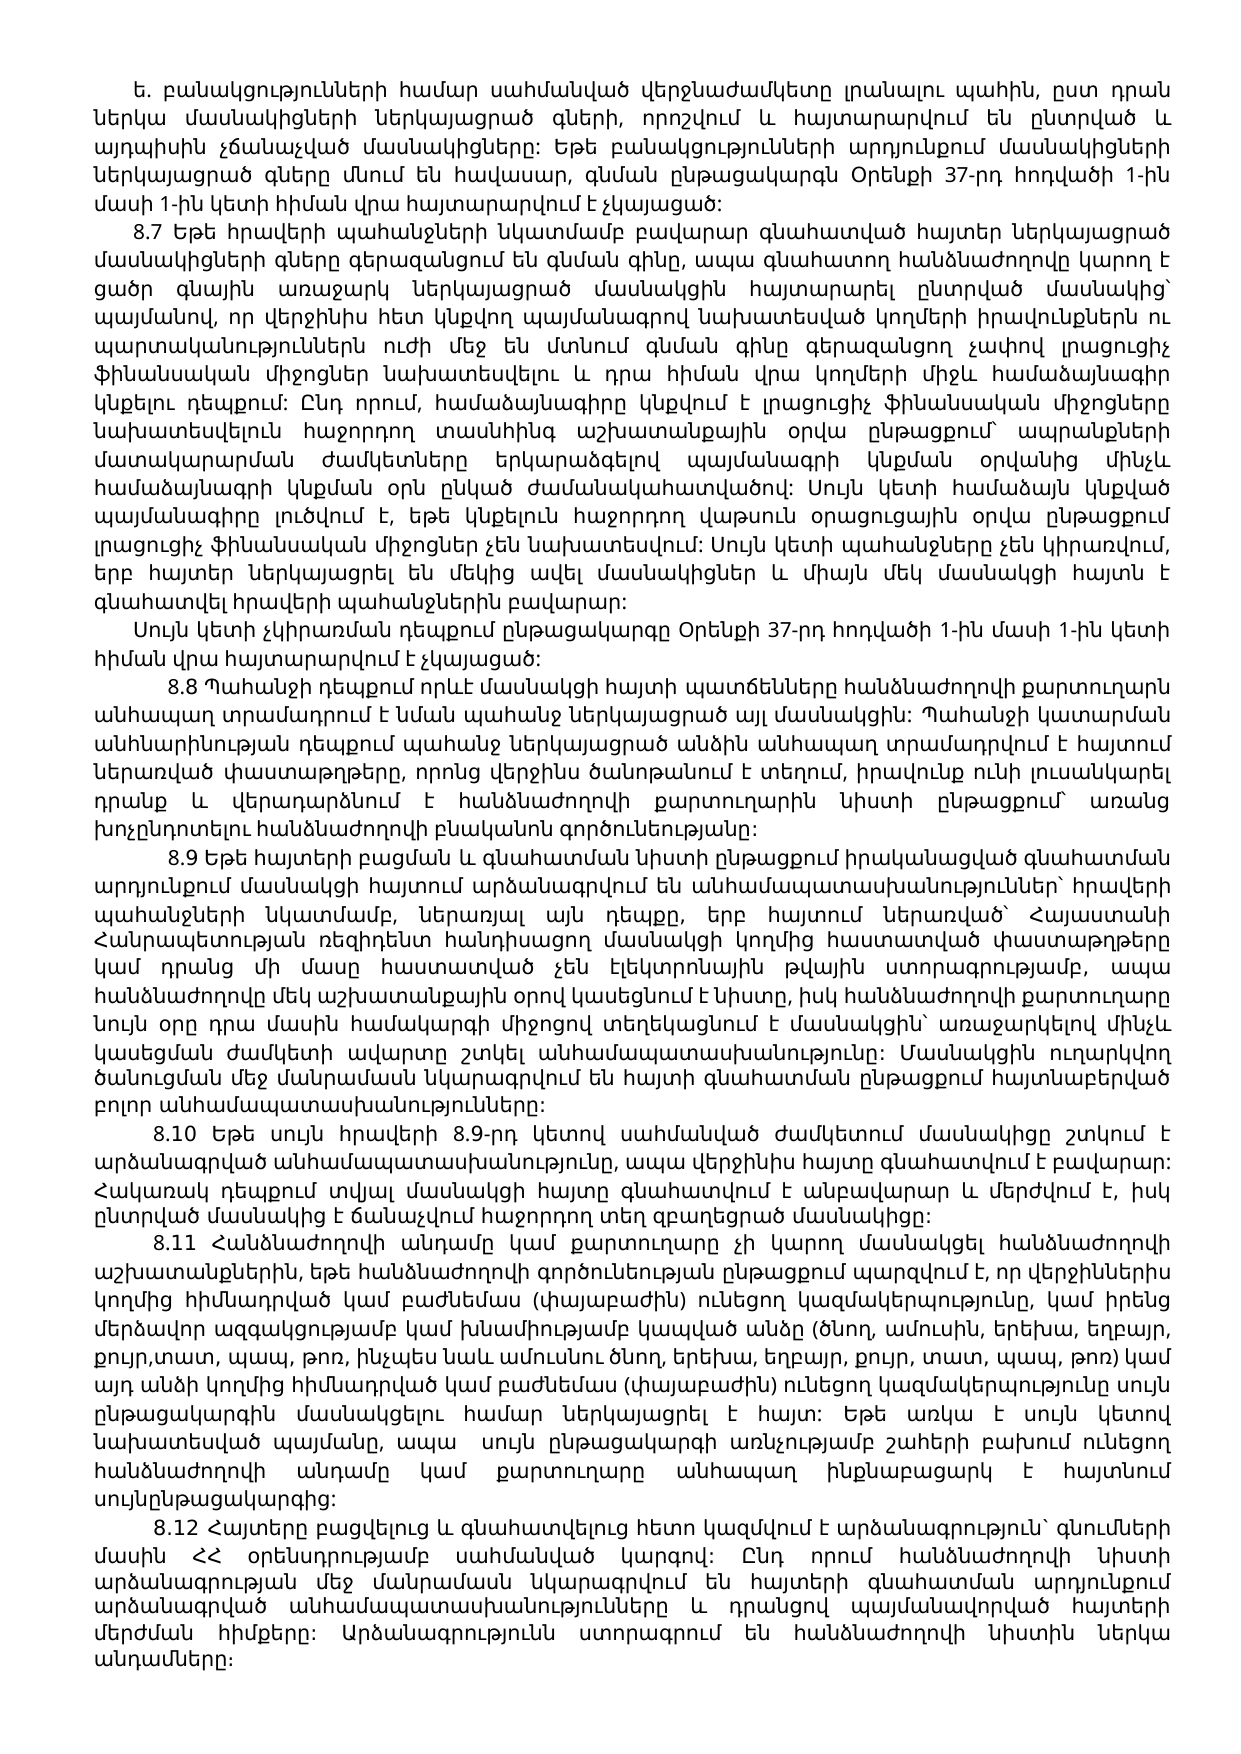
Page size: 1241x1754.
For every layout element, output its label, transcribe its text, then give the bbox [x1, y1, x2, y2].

text 8.7 Եթե հրավերի պահանջների նկատմամբ բավարար գնահատված հայտեր ներկայացրած մասնակիցների գները գերազանցում են գնման գինը, ապա գնահատող հանձնաժողովը կարող է ցածր գնային առաջարկ ներկայացրած մասնակցին հայտարարել ընտրված մասնակից՝ պայմանով, որ վերջինիս հետ կնքվող պայմանագրով նախատեսված կողմերի իրավունքներն ու պարտականություններն ուժի մեջ են մտնում գնման գինը գերազանցող չափով լրացուցիչ ֆինանսական միջոցներ նախատեսվելու և դրա հիման վրա կողմերի միջև համաձայնագիր կնքելու դեպքում: Ընդ որում, համաձայնագիրը կնքվում է լրացուցիչ ֆինանսական միջոցները նախատեսվելուն հաջորդող տասնհինգ աշխատանքային օրվա ընթացքում՝ ապրանքների մատակարարման ժամկետները երկարաձգելով պայմանագրի կնքման օրվանից մինչև համաձայնագրի կնքման օրն ընկած ժամանակահատվածով: Սույն կետի համաձայն կնքված պայմանագիրը լուծվում է, եթե կնքելուն հաջորդող վաթսուն օրացուցային օրվա ընթացքում լրացուցիչ ֆինանսական միջոցներ չեն նախատեսվում: Սույն կետի պահանջները չեն կիրառվում, երբ հայտեր ներկայացրել են մեկից ավել մասնակիցներ և միայն մեկ մասնակցի հայտն է գնահատվել հրավերի պահանջներին բավարար: [94, 217, 1171, 615]
text 8.12 Հայտերը բացվելուց և գնահատվելուց հետո կազմվում է արձանագրություն` գնումների մասին ՀՀ օրենսդրությամբ սահմանված կարգով: Ընդ որում հանձնաժողովի նիստի արձանագրության մեջ մանրամասն նկարագրվում են հայտերի գնահատման արդյունքում արձանագրված անհամապատասխանությունները և դրանցով պայմանավորված հայտերի մերժման հիմքերը: Արձանագրությունն ստորագրում են հանձնաժողովի նիստին ներկա անդամները։ [94, 1513, 1171, 1671]
text 8.9 Եթե հայտերի բացման և գնահատման նիստի ընթացքում իրականացված գնահատման արդյունքում մասնակցի հայտում արձանագրվում են անհամապատասխանություններ՝ հրավերի պահանջների նկատմամբ, ներառյալ այն դեպքը, երբ հայտում ներառված՝ Հայաստանի Հանրապետության ռեզիդենտ հանդիսացող մասնակցի կողմից հաստատված փաստաթղթերը կամ դրանց մի մասը հաստատված չեն էլեկտրոնային թվային ստորագրությամբ, ապա հանձնաժողովը մեկ աշխատանքային օրով կասեցնում է նիստը, իսկ հանձնաժողովի քարտուղարը նույն օրը դրա մասին համակարգի միջոցով տեղեկացնում է մասնակցին՝ առաջարկելով մինչև կասեցման ժամկետի ավարտը շտկել անհամապատասխանությունը: Մասնակցին ուղարկվող ծանուցման մեջ մանրամասն նկարագրվում են հայտի գնահատման ընթացքում հայտնաբերված բոլոր անհամապատասխանությունները: [94, 843, 1171, 1119]
text 8.11 Հանձնաժողովի անդամը կամ քարտուղարը չի կարող մասնակցել հանձնաժողովի աշխատանքներին, եթե հանձնաժողովի գործունեության ընթացքում պարզվում է, որ վերջիններիս կողմից հիմնադրված կամ բաժնեմաս (փայաբաժին) ունեցող կազմակերպությունը, կամ իրենց մերձավոր ազգակցությամբ կամ խնամիությամբ կապված անձը (ծնող, ամուսին, երեխա, եղբայր, քույր,տատ, պապ, թոռ, ինչպես նաև ամուսնու ծնող, երեխա, եղբայր, քույր, տատ, պապ, թոռ) կամ այդ անձի կողմից հիմնադրված կամ բաժնեմաս (փայաբաժին) ունեցող կազմակերպությունը սույն ընթացակարգին մասնակցելու համար ներկայացրել է հայտ: Եթե առկա է սույն կետով նախատեսված պայմանը, ապա սույն ընթացակարգի առնչությամբ շահերի բախում ունեցող հանձնաժողովի անդամը կամ քարտուղարը անհապաղ ինքնաբացարկ է հայտնում սույնընթացակարգից: [94, 1228, 1171, 1513]
text 8.8 Պահանջի դեպքում որևէ մասնակցի հայտի պատճենները հանձնաժողովի քարտուղարն անհապաղ տրամադրում է նման պահանջ ներկայացրած այլ մասնակցին: Պահանջի կատարման անհնարինության դեպքում պահանջ ներկայացրած անձին անհապաղ տրամադրվում է հայտում ներառված փաստաթղթերը, որոնց վերջինս ծանոթանում է տեղում, իրավունք ունի լուսանկարել դրանք և վերադարձնում է հանձնաժողովի քարտուղարին նիստի ընթացքում՝ առանց խոչընդոտելու հանձնաժողովի բնականոն գործունեությանը: [94, 672, 1171, 843]
text 8.10 Եթե սույն հրավերի 8.9-րդ կետով սահմանված ժամկետում մասնակիցը շտկում է արձանագրված անհամապատասխանությունը, ապա վերջինիս հայտը գնահատվում է բավարար: Հակառակ դեպքում տվյալ մասնակցի հայտը գնահատվում է անբավարար և մերժվում է, իսկ ընտրված մասնակից է ճանաչվում հաջորդող տեղ զբաղեցրած մասնակիցը: [94, 1119, 1171, 1228]
text ե. բանակցությունների համար սահմանված վերջնաժամկետը լրանալու պահին, ըստ դրան ներկա մասնակիցների ներկայացրած գների, որոշվում և հայտարարվում են ընտրված և այդպիսին չճանաչված մասնակիցները: Եթե բանակցությունների արդյունքում մասնակիցների ներկայացրած գները մնում են հավասար, գնման ընթացակարգն Օրենքի 37-րդ հոդվածի 1-ին մասի 1-ին կետի հիման վրա հայտարարվում է չկայացած: [94, 75, 1171, 217]
text Սույն կետի չկիրառման դեպքում ընթացակարգը Oրենքի 37-րդ հոդվածի 1-ին մասի 1-ին կետի հիման վրա հայտարարվում է չկայացած: [94, 615, 1171, 672]
